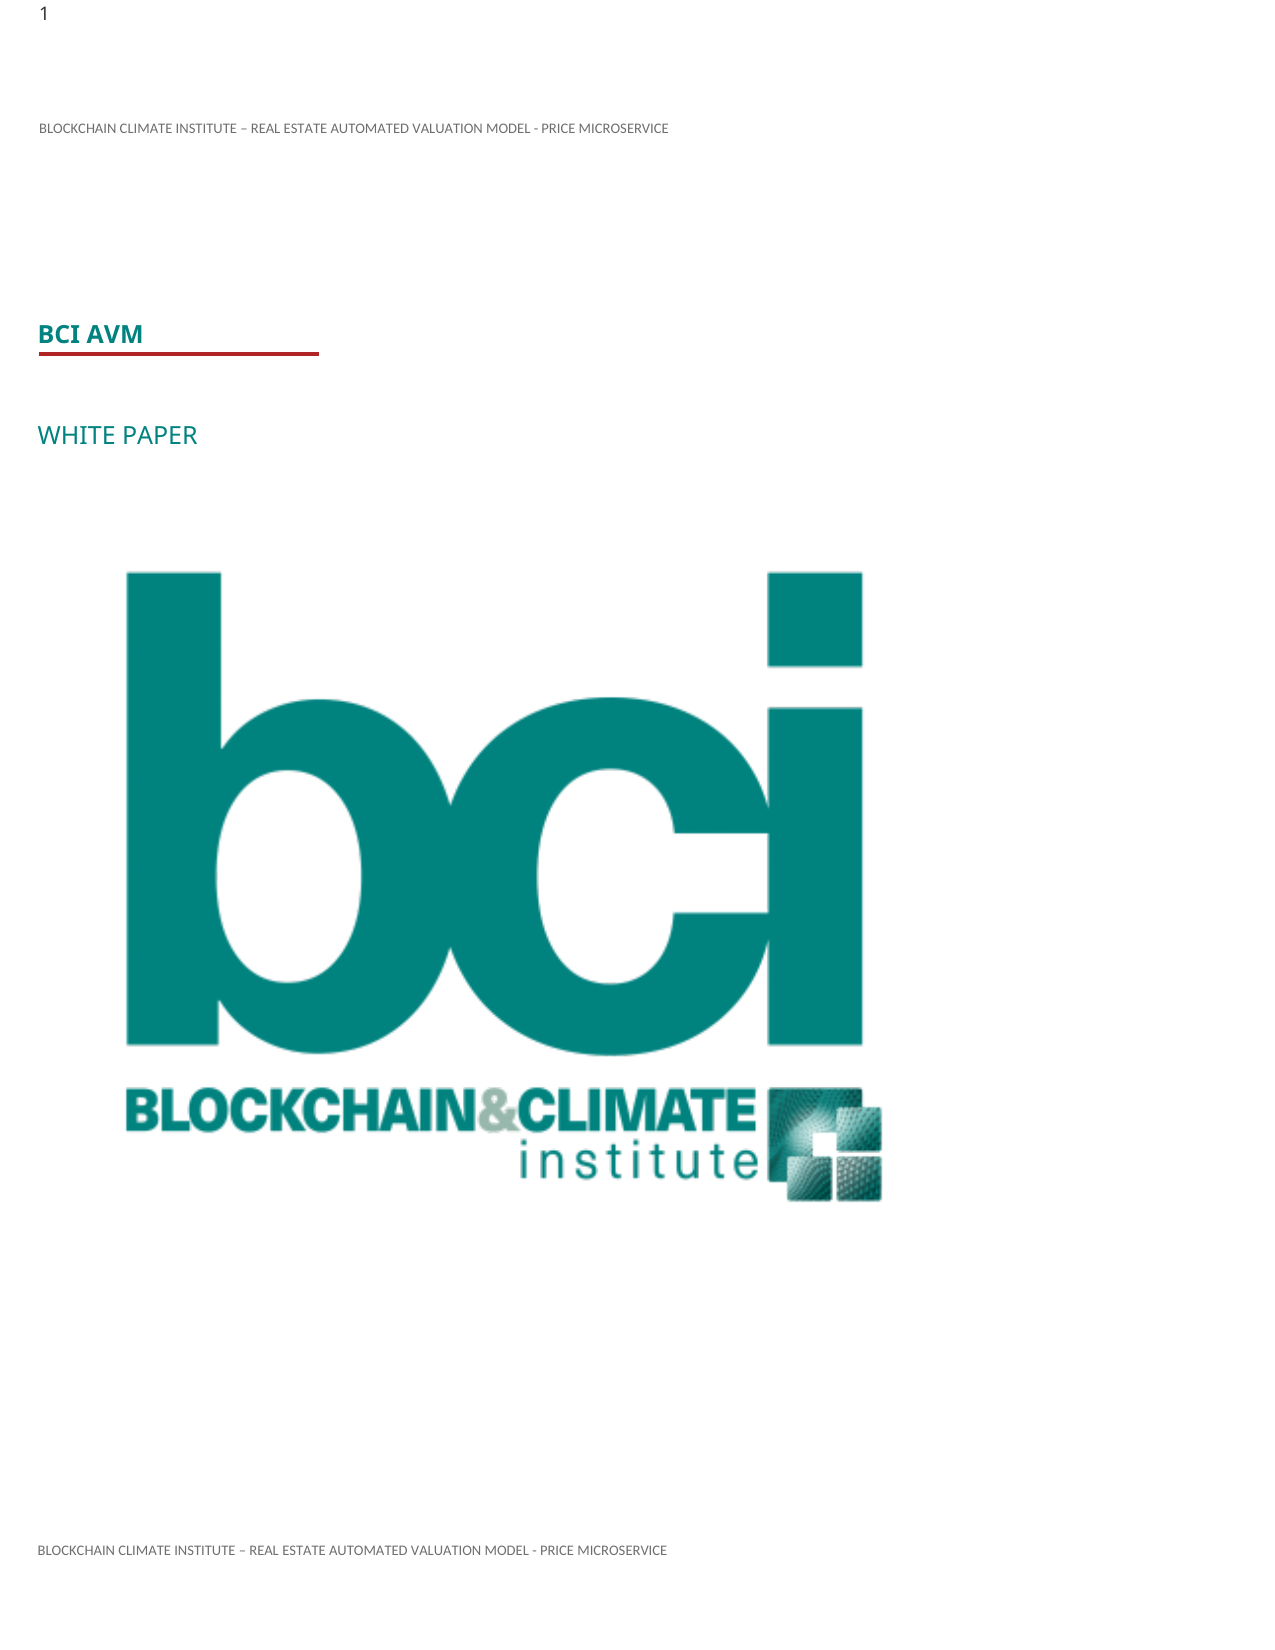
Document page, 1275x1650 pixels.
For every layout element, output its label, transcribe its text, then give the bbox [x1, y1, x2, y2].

text BCI AVM [37, 317, 1237, 351]
picture [113, 558, 902, 1214]
text WHITE PAPER [37, 418, 1237, 452]
